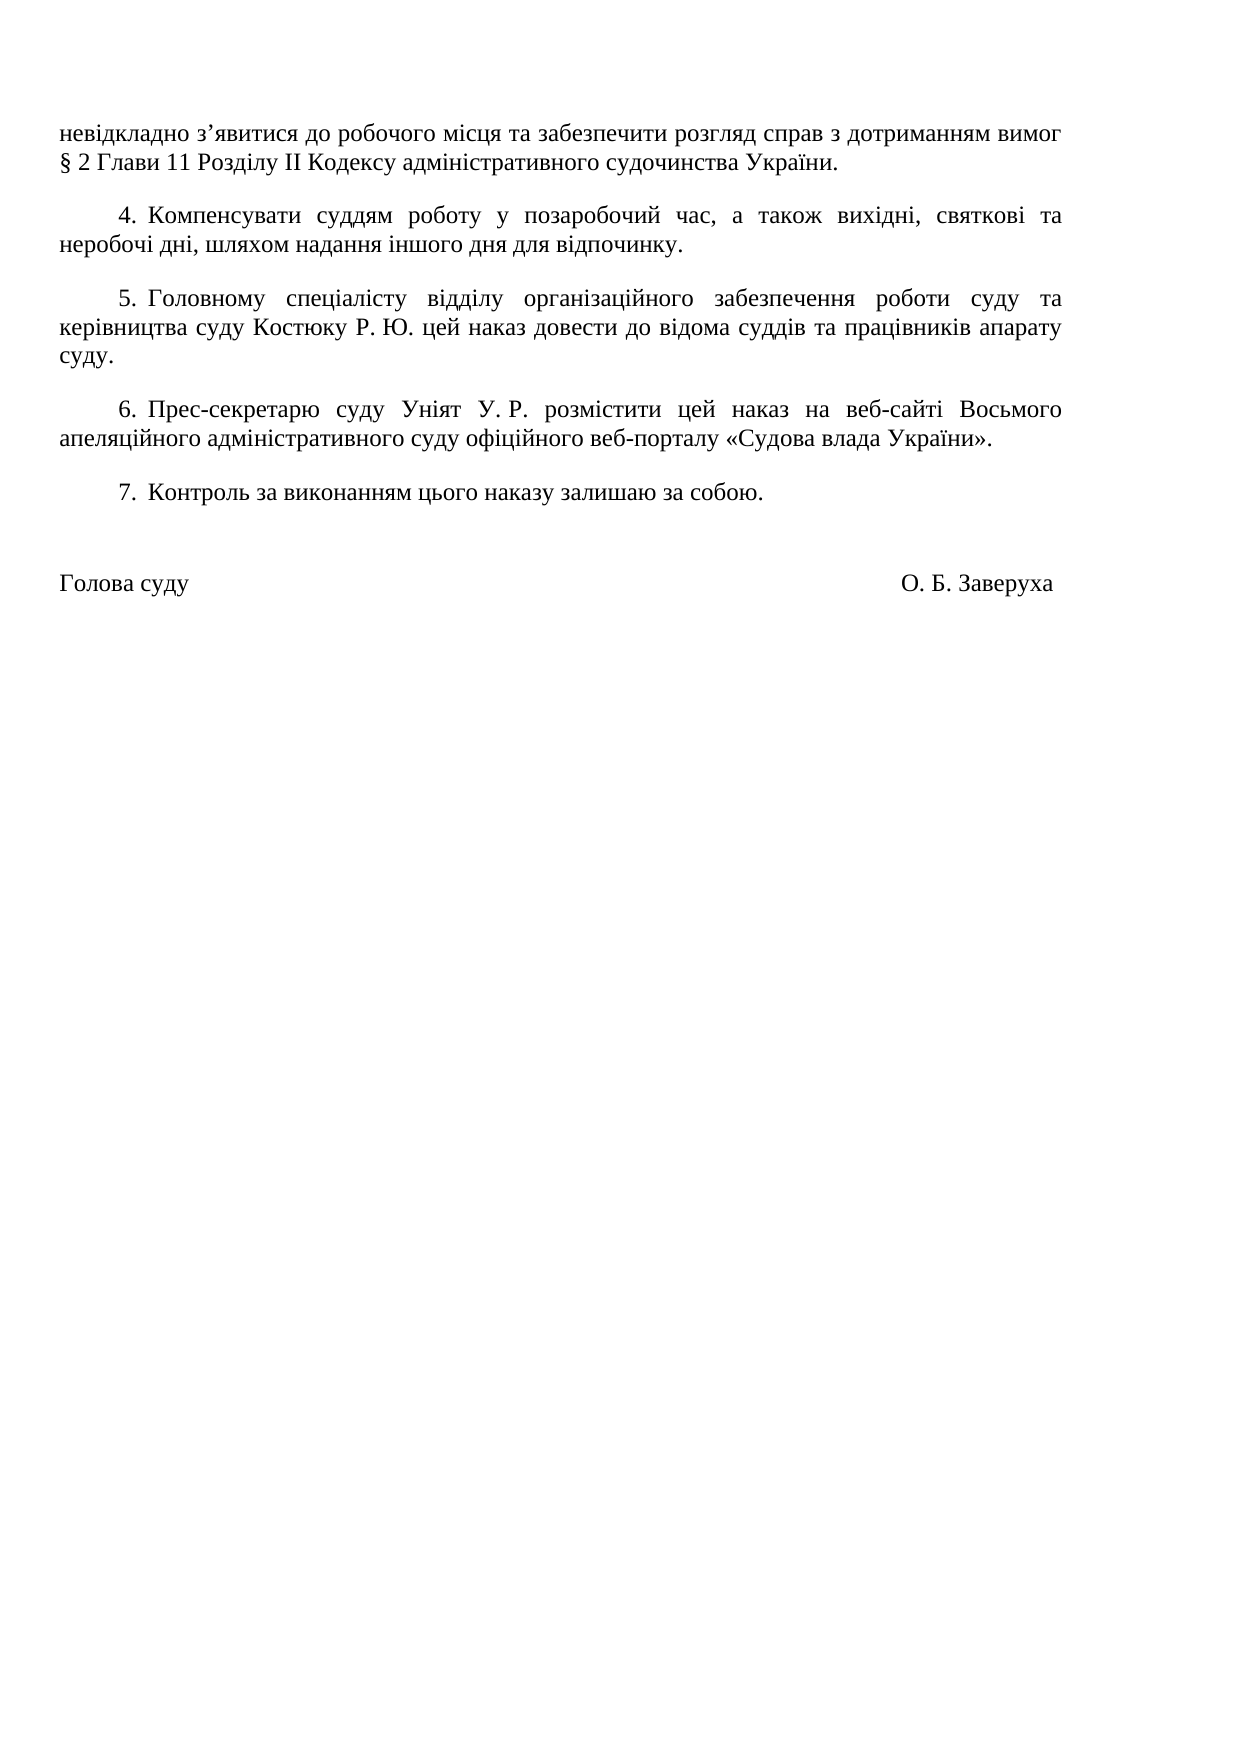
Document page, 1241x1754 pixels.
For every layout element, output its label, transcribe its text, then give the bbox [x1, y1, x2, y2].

text Голова суду О. Б. Заверуха [59, 568, 1063, 597]
list Компенсувати суддям роботу у позаробочий час, а також вихідні, святкові та неробочі дні, шляхом надання іншого дня для відпочинку. [59, 201, 1063, 258]
list Контроль за виконанням цього наказу залишаю за собою. [59, 477, 1063, 506]
list Головному спеціалісту відділу організаційного забезпечення роботи суду та керівництва суду Костюку Р. Ю. цей наказ довести до відома суддів та працівників апарату суду. [59, 283, 1063, 369]
list Прес-секретарю суду Уніят У. Р. розмістити цей наказ на веб-сайті Восьмого апеляційного адміністративного суду офіційного веб-порталу «Судова влада України». [59, 394, 1063, 452]
